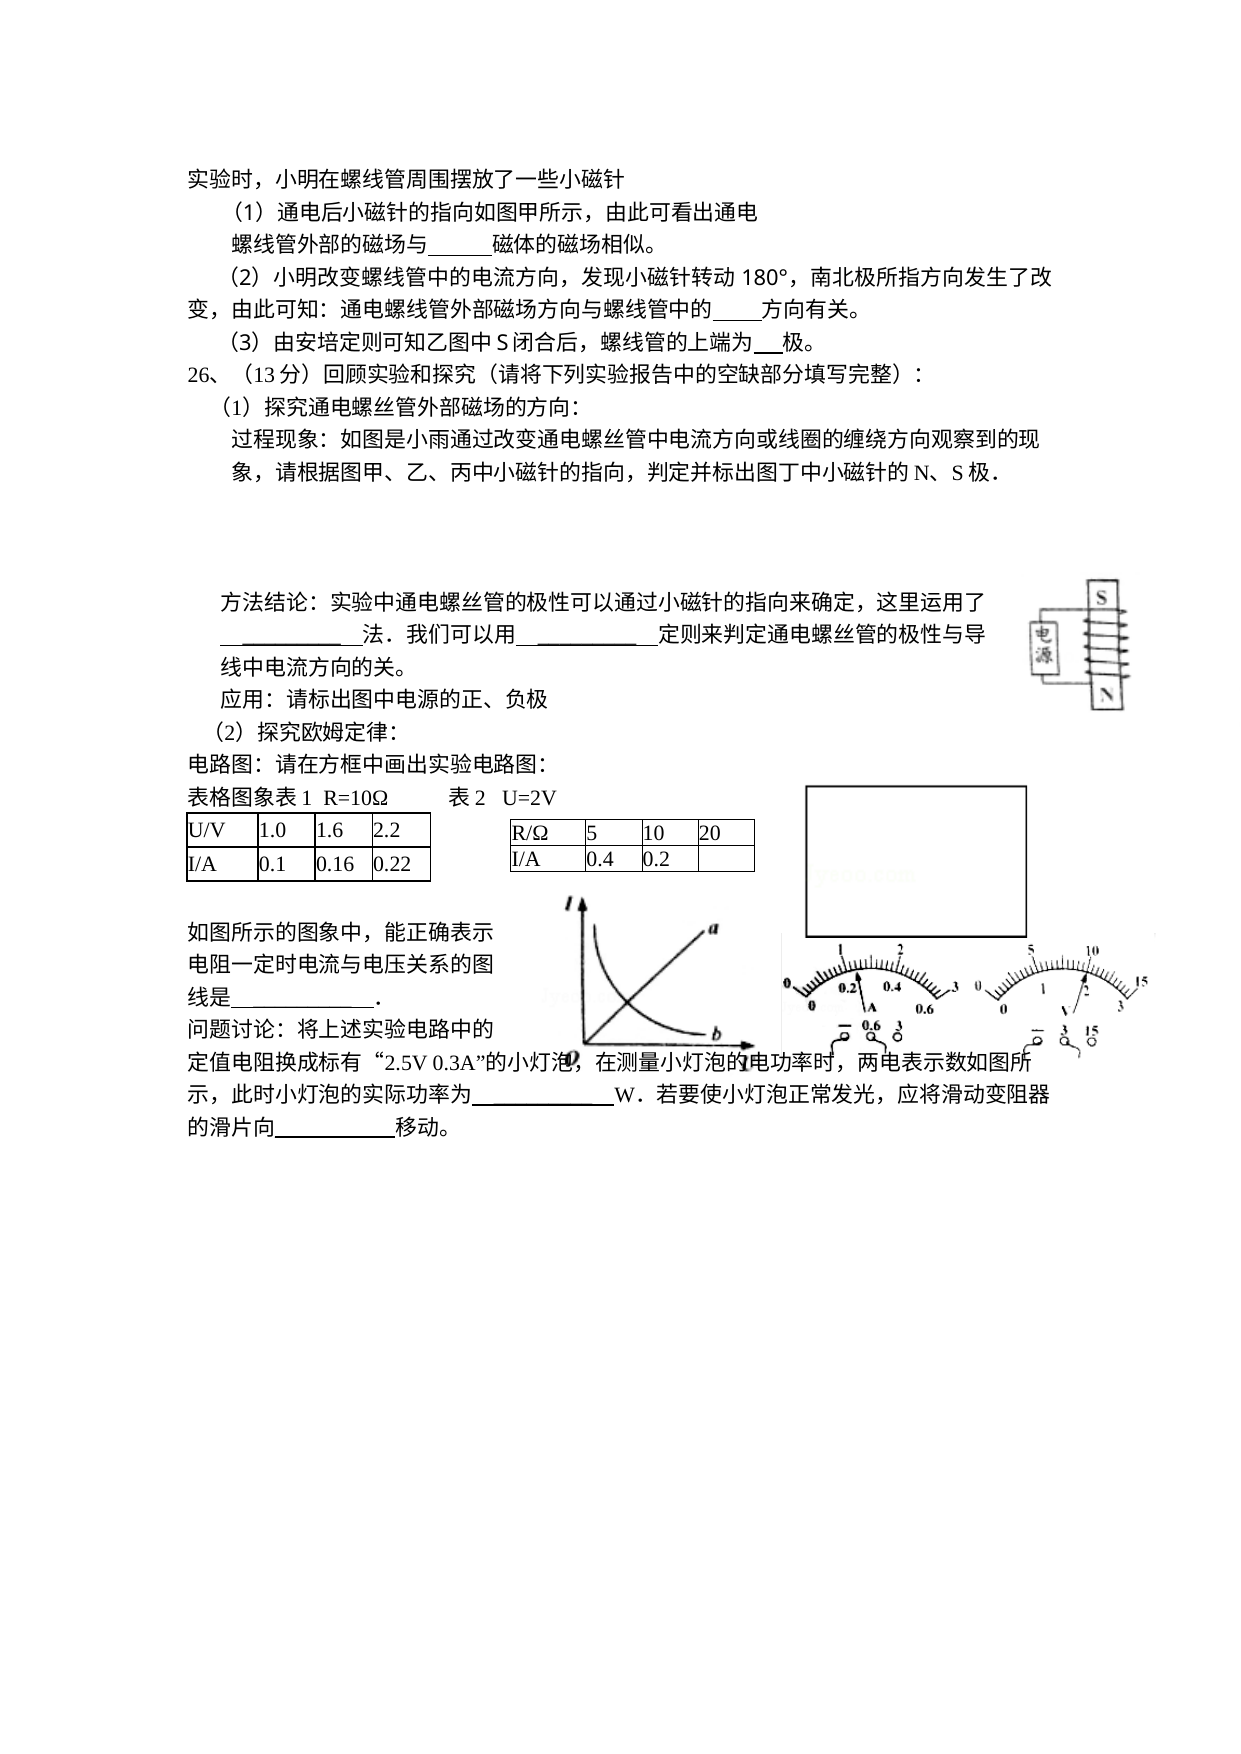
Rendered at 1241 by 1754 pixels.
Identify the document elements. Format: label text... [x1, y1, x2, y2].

text 线是 _________ ． [187, 979, 1053, 1012]
text （1）探究通电螺丝管外部磁场的方向： [187, 389, 1053, 422]
text 表格图象表1 R=10Ω 表2 U=2V [187, 779, 1053, 812]
table_header U/V [188, 814, 257, 846]
text 方法结论：实验中通电螺丝管的极性可以通过小磁针的指向来确定，这里运用了 [220, 584, 1053, 617]
text 电路图：请在方框中画出实验电路图： [187, 747, 1053, 779]
table_cell 0.1 [259, 848, 314, 880]
text 应用：请标出图中电源的正、负极 [187, 682, 1053, 714]
text 定值电阻换成标有“2.5V 0.3A”的小灯泡，在测量小灯泡的电功率时，两电表示数如图所示，此时小灯泡的实际功率为 _________ W．若要使小灯泡正常发光，应将滑动变阻器的滑片向_________ 移动。 [187, 1044, 1053, 1142]
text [187, 162, 1053, 194]
text 过程现象：如图是小雨通过改变通电螺丝管中电流方向或线圈的缠绕方向观察到的现象，请根据图甲、乙、丙中小磁针的指向，判定并标出图丁中小磁针的N、S极． [231, 422, 1053, 487]
text _________ 法．我们可以用 _________ 定则来判定通电螺丝管的极性与导 [220, 617, 1053, 649]
text 如图所示的图象中，能正确表示 [187, 914, 1053, 947]
text （1）通电后小磁针的指向如图甲所示，由此可看出通电 [187, 194, 1053, 227]
table_header 1.0 [259, 814, 314, 846]
text （3）由安培定则可知乙图中S闭合后，螺线管的上端为 极。 [187, 324, 1053, 357]
table_cell 0.16 [316, 848, 372, 880]
text （2）探究欧姆定律： [187, 714, 1053, 747]
text 电阻一定时电流与电压关系的图 [187, 947, 1053, 979]
text 线中电流方向的关。 [220, 649, 1053, 682]
text 问题讨论：将上述实验电路中的 [187, 1012, 1053, 1044]
text 螺线管外部的磁场与 磁体的磁场相似。 [187, 227, 1053, 259]
table_cell 0.22 [373, 848, 430, 880]
table_header 2.2 [373, 814, 430, 846]
text （2）小明改变螺线管中的电流方向，发现小磁针转动180°，南北极所指方向发生了改变，由此可知：通电螺线管外部磁场方向与螺线管中的 方向有关。 [187, 259, 1053, 324]
picture [802, 812, 1028, 914]
text 26、（13分）回顾实验和探究（请将下列实验报告中的空缺部分填写完整）： [187, 357, 1053, 389]
table_cell I/A [188, 848, 257, 880]
table_header 1.6 [316, 814, 372, 846]
